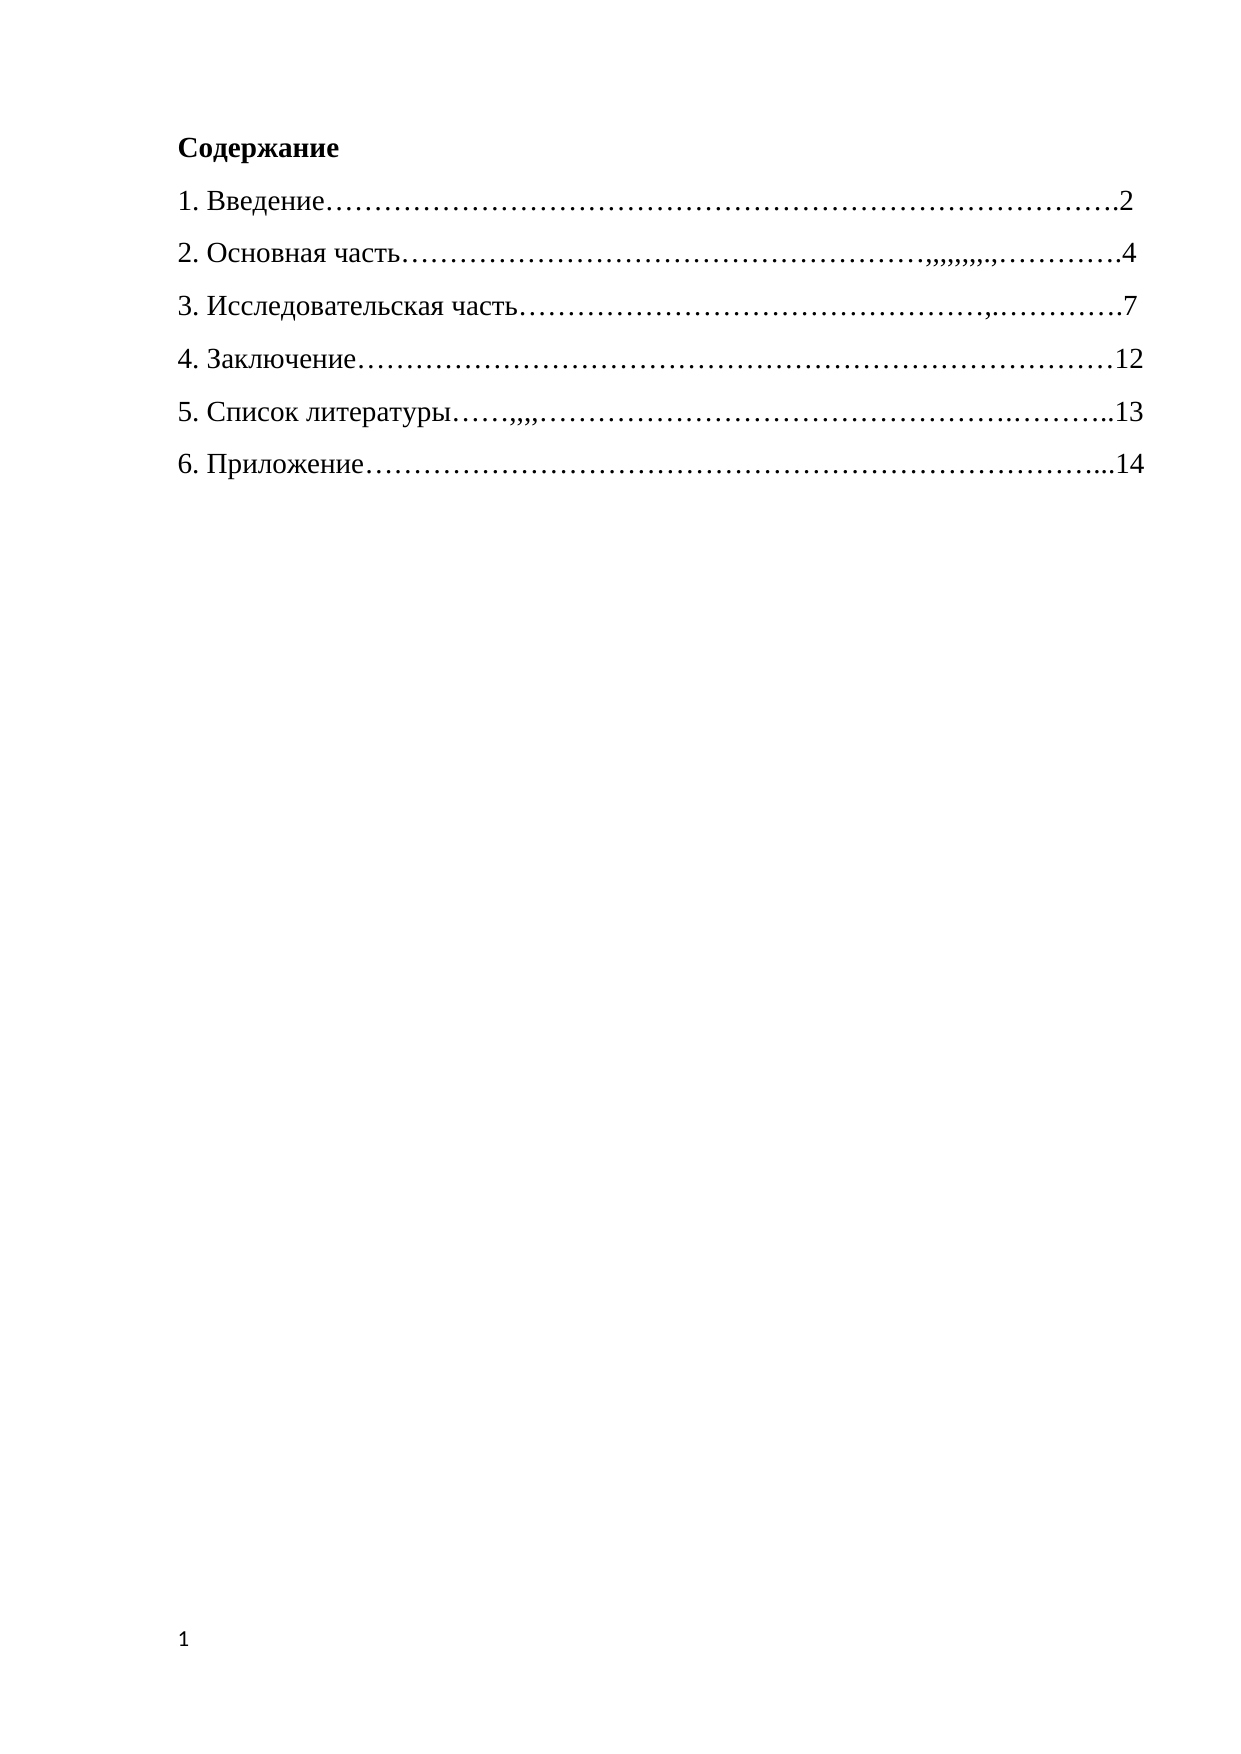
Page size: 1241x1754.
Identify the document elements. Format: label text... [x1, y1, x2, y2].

text Содержание [177, 130, 1152, 163]
text 2. Основная часть………………………………………………,,,,,,,,.,………….4 [177, 235, 1152, 269]
text 3. Исследовательская часть…………………………………………,.………….7 [177, 288, 1152, 322]
text 5. Список литературы……,,,,………………………………………….………..13 [177, 394, 1152, 427]
text 4. Заключение……………………………………………………………………12 [177, 341, 1152, 374]
text 1. Введение……………………………………………………………………….2 [177, 183, 1152, 216]
text 6. Приложение…………………………………………………………………...14 [177, 447, 1152, 480]
